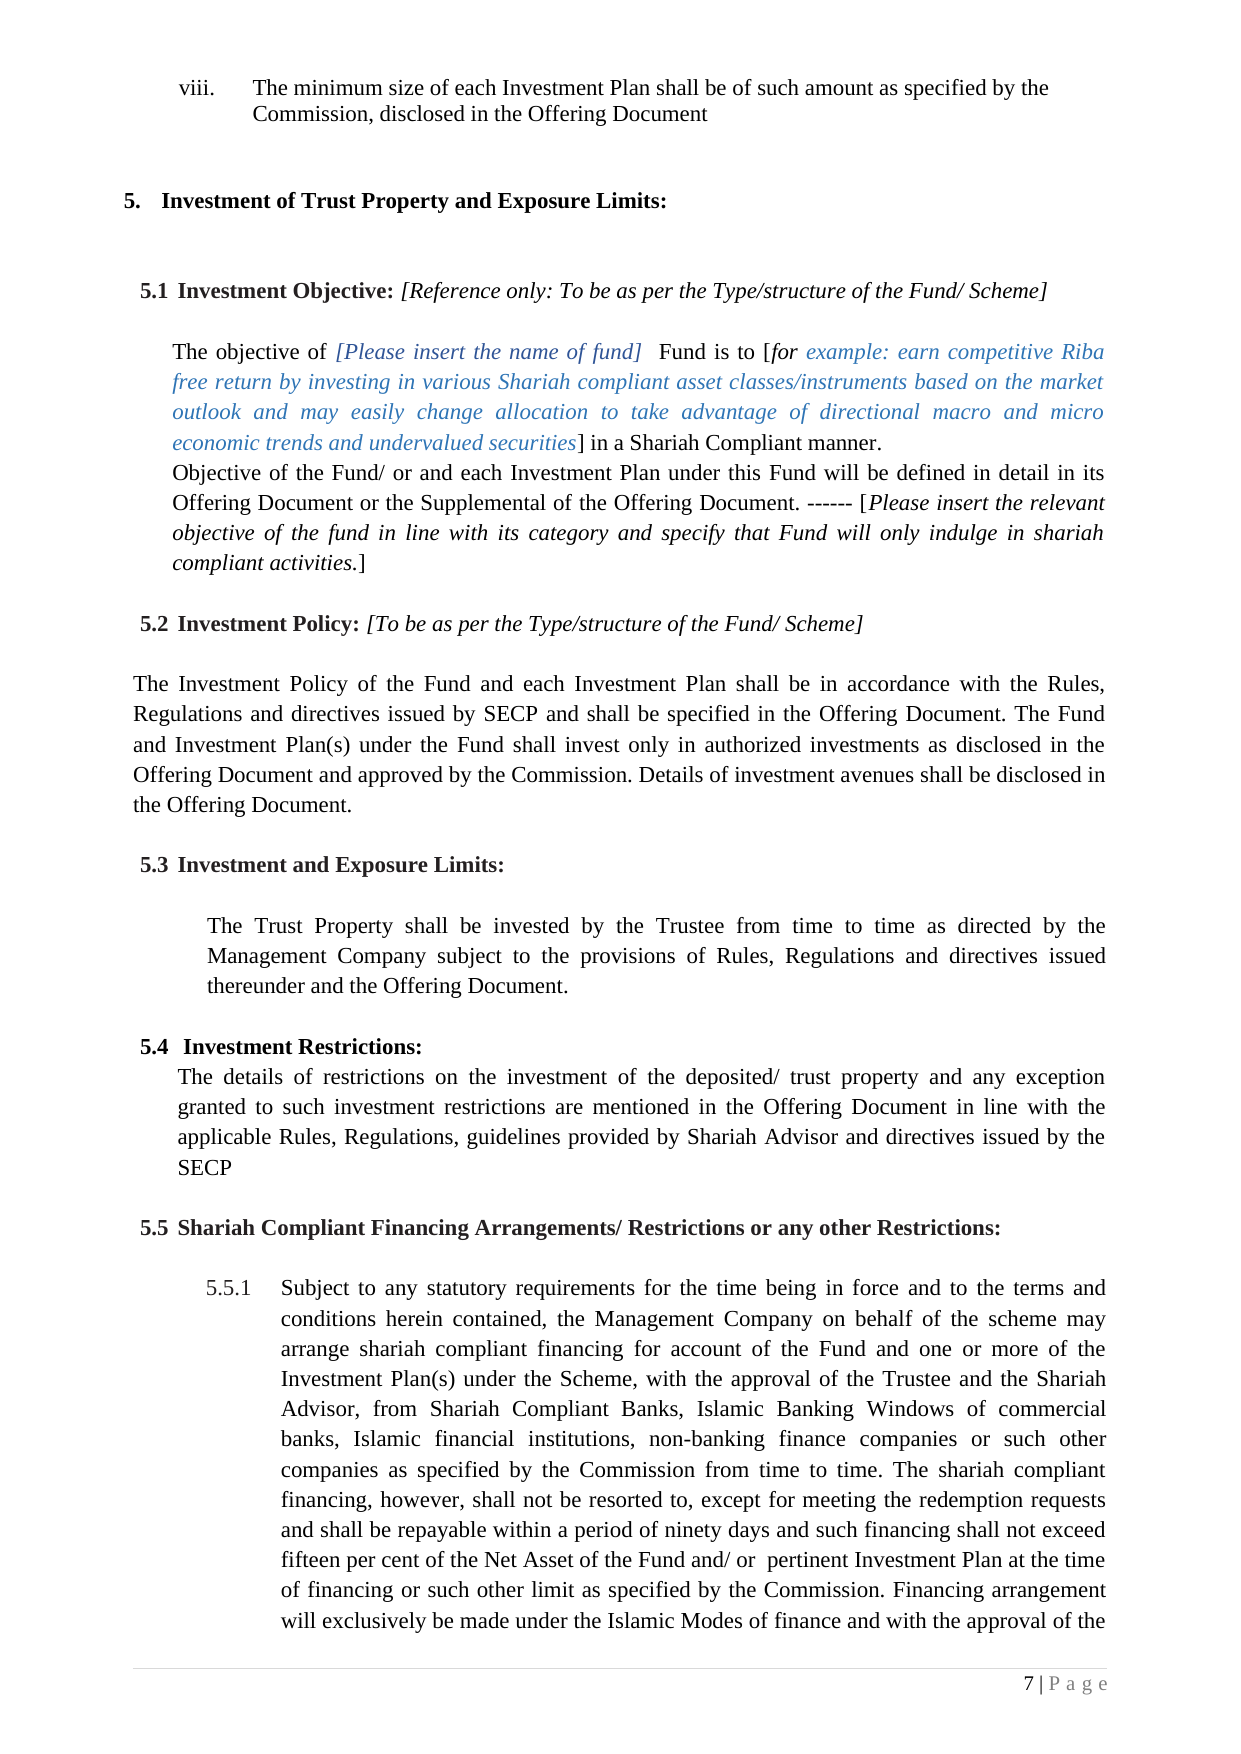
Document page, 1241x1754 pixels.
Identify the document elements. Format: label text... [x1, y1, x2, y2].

subtitle Investment of Trust Property and Exposure Limits: [123, 187, 1107, 213]
list Investment Objective: [Reference only: To be as per the Type/structure of the Fund/ Scheme] [140, 278, 1107, 304]
text Objective of the Fund/ or and each Investment Plan under this Fund will be defined in detail in its Offering Document or the Supplemental of the Offering Document. ------ [Please insert the relevant objective of the fund in line with its category and specify that Fund will only indulge in shariah compliant activities.] [172, 459, 1107, 576]
text The Investment Policy of the Fund and each Investment Plan shall be in accordance with the Rules, Regulations and directives issued by SECP and shall be specified in the Offering Document. The Fund and Investment Plan(s) under the Fund shall invest only in authorized investments as disclosed in the Offering Document and approved by the Commission. Details of investment avenues shall be disclosed in the Offering Document. [133, 670, 1107, 817]
list The minimum size of each Investment Plan shall be of such amount as specified by the Commission, disclosed in the Offering Document [215, 74, 1113, 127]
text The objective of [Please insert the name of fund] Fund is to [for example: earn competitive Riba free return by investing in various Shariah compliant asset classes/instruments based on the market outlook and may easily change allocation to take advantage of directional macro and micro economic trends and undervalued securities] in a Shariah Compliant manner. [172, 338, 1107, 455]
list Investment and Exposure Limits: [140, 852, 1107, 878]
list Shariah Compliant Financing Arrangements/ Restrictions or any other Restrictions: [140, 1214, 1107, 1240]
list Investment Policy: [To be as per the Type/structure of the Fund/ Scheme] [140, 610, 1107, 636]
list Investment Restrictions: [140, 1033, 1107, 1059]
text The details of restrictions on the investment of the deposited/ trust property and any exception granted to such investment restrictions are mentioned in the Offering Document in line with the applicable Rules, Regulations, guidelines provided by Shariah Advisor and directives issued by the SECP [177, 1063, 1107, 1180]
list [206, 1274, 1107, 1633]
text The Trust Property shall be invested by the Trustee from time to time as directed by the Management Company subject to the provisions of Rules, Regulations and directives issued thereunder and the Offering Document. [207, 912, 1107, 999]
